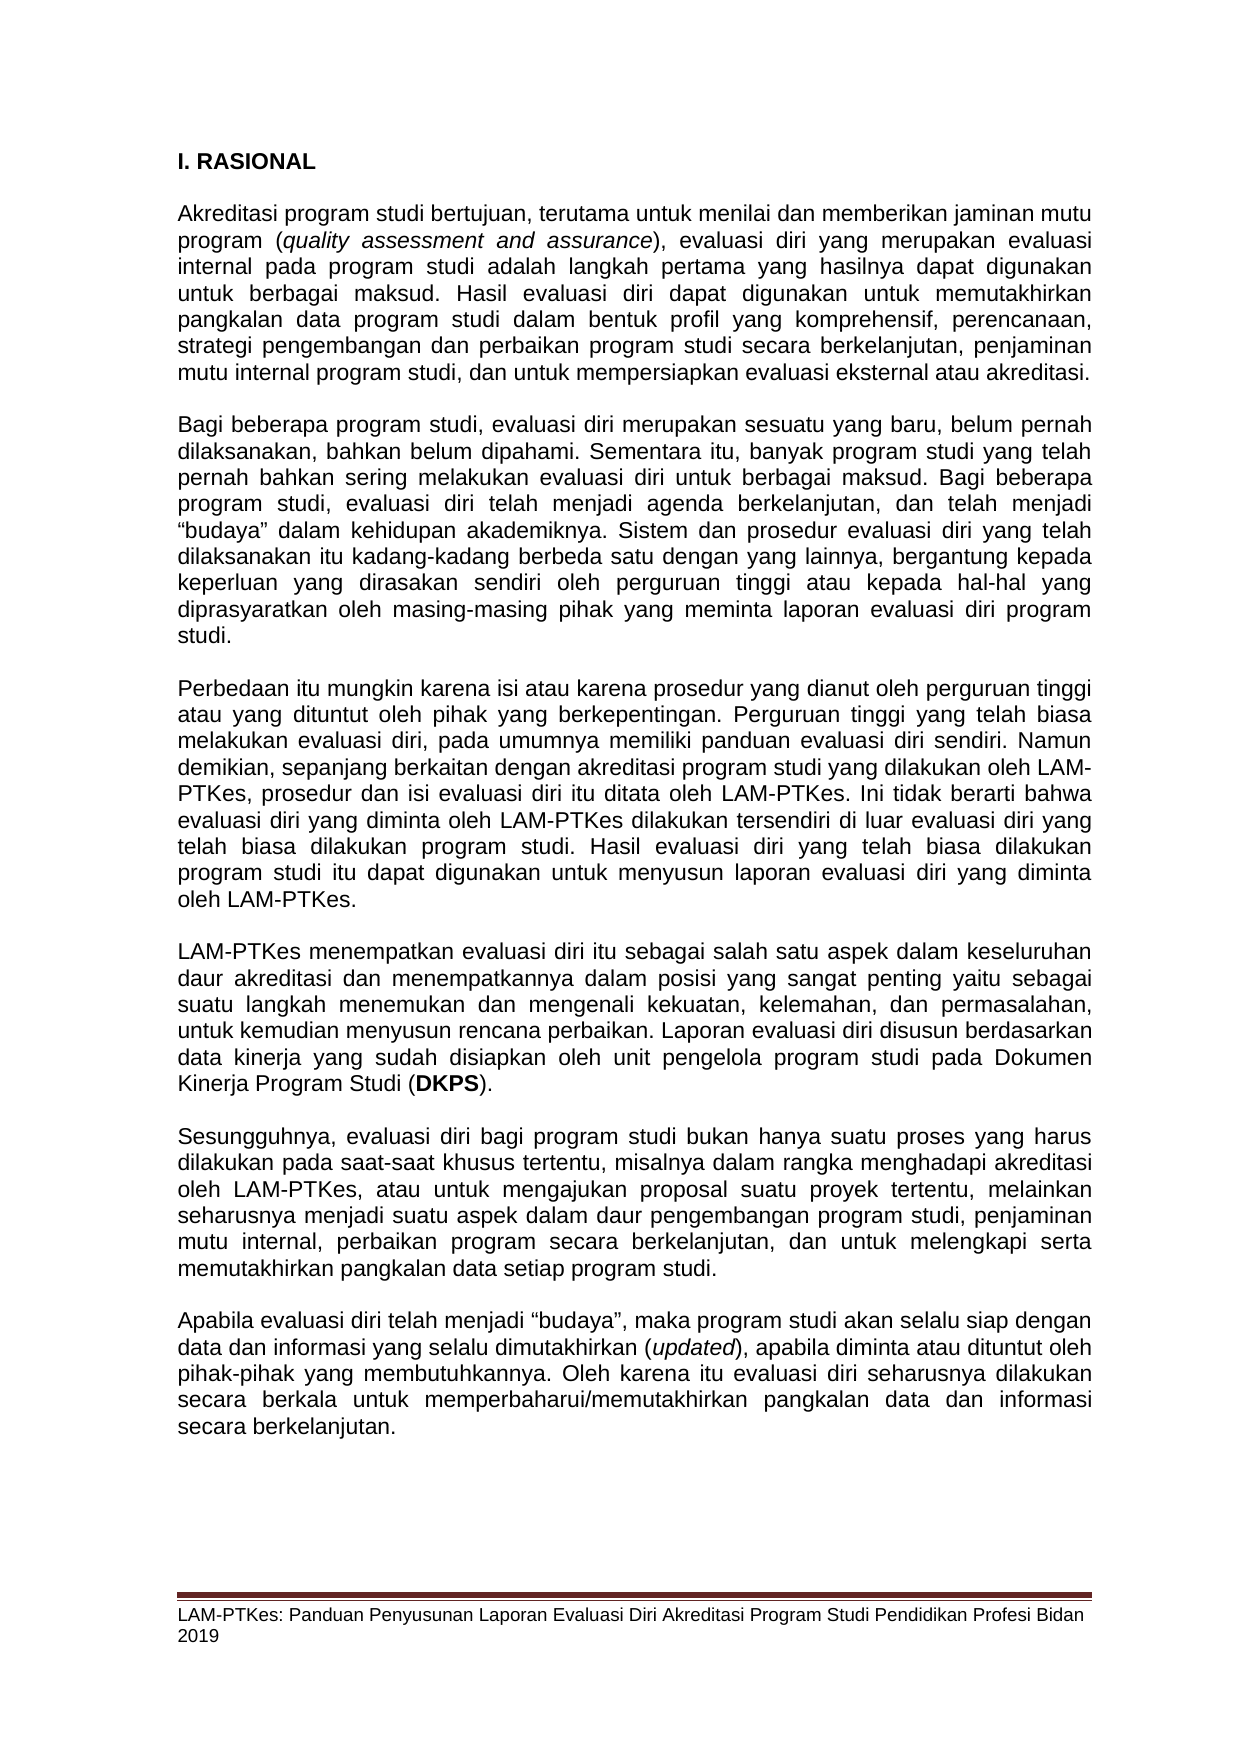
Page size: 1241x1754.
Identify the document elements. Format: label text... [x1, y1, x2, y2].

subtitle I. RASIONAL [177, 148, 1092, 174]
text Perbedaan itu mungkin karena isi atau karena prosedur yang dianut oleh perguruan tinggi atau yang dituntut oleh pihak yang berkepentingan. Perguruan tinggi yang telah biasa melakukan evaluasi diri, pada umumnya memiliki panduan evaluasi diri sendiri. Namun demikian, sepanjang berkaitan dengan akreditasi program studi yang dilakukan oleh LAM-PTKes, prosedur dan isi evaluasi diri itu ditata oleh LAM-PTKes. Ini tidak berarti bahwa evaluasi diri yang diminta oleh LAM-PTKes dilakukan tersendiri di luar evaluasi diri yang telah biasa dilakukan program studi. Hasil evaluasi diri yang telah biasa dilakukan program studi itu dapat digunakan untuk menyusun laporan evaluasi diri yang diminta oleh LAM-PTKes. [177, 675, 1092, 912]
text LAM-PTKes menempatkan evaluasi diri itu sebagai salah satu aspek dalam keseluruhan daur akreditasi dan menempatkannya dalam posisi yang sangat penting yaitu sebagai suatu langkah menemukan dan mengenali kekuatan, kelemahan, dan permasalahan, untuk kemudian menyusun rencana perbaikan. Laporan evaluasi diri disusun berdasarkan data kinerja yang sudah disiapkan oleh unit pengelola program studi pada Dokumen Kinerja Program Studi (DKPS). [177, 938, 1092, 1096]
text Akreditasi program studi bertujuan, terutama untuk menilai dan memberikan jaminan mutu program (quality assessment and assurance), evaluasi diri yang merupakan evaluasi internal pada program studi adalah langkah pertama yang hasilnya dapat digunakan untuk berbagai maksud. Hasil evaluasi diri dapat digunakan untuk memutakhirkan pangkalan data program studi dalam bentuk profil yang komprehensif, perencanaan, strategi pengembangan dan perbaikan program studi secara berkelanjutan, penjaminan mutu internal program studi, dan untuk mempersiapkan evaluasi eksternal atau akreditasi. [177, 200, 1092, 385]
text Bagi beberapa program studi, evaluasi diri merupakan sesuatu yang baru, belum pernah dilaksanakan, bahkan belum dipahami. Sementara itu, banyak program studi yang telah pernah bahkan sering melakukan evaluasi diri untuk berbagai maksud. Bagi beberapa program studi, evaluasi diri telah menjadi agenda berkelanjutan, dan telah menjadi “budaya” dalam kehidupan akademiknya. Sistem dan prosedur evaluasi diri yang telah dilaksanakan itu kadang-kadang berbeda satu dengan yang lainnya, bergantung kepada keperluan yang dirasakan sendiri oleh perguruan tinggi atau kepada hal-hal yang diprasyaratkan oleh masing-masing pihak yang meminta laporan evaluasi diri program studi. [177, 411, 1092, 648]
text Sesungguhnya, evaluasi diri bagi program studi bukan hanya suatu proses yang harus dilakukan pada saat-saat khusus tertentu, misalnya dalam rangka menghadapi akreditasi oleh LAM-PTKes, atau untuk mengajukan proposal suatu proyek tertentu, melainkan seharusnya menjadi suatu aspek dalam daur pengembangan program studi, penjaminan mutu internal, perbaikan program secara berkelanjutan, dan untuk melengkapi serta memutakhirkan pangkalan data setiap program studi. [177, 1123, 1092, 1281]
text Apabila evaluasi diri telah menjadi “budaya”, maka program studi akan selalu siap dengan data dan informasi yang selalu dimutakhirkan (updated), apabila diminta atau dituntut oleh pihak-pihak yang membutuhkannya. Oleh karena itu evaluasi diri seharusnya dilakukan secara berkala untuk memperbaharui/memutakhirkan pangkalan data dan informasi secara berkelanjutan. [177, 1307, 1092, 1439]
